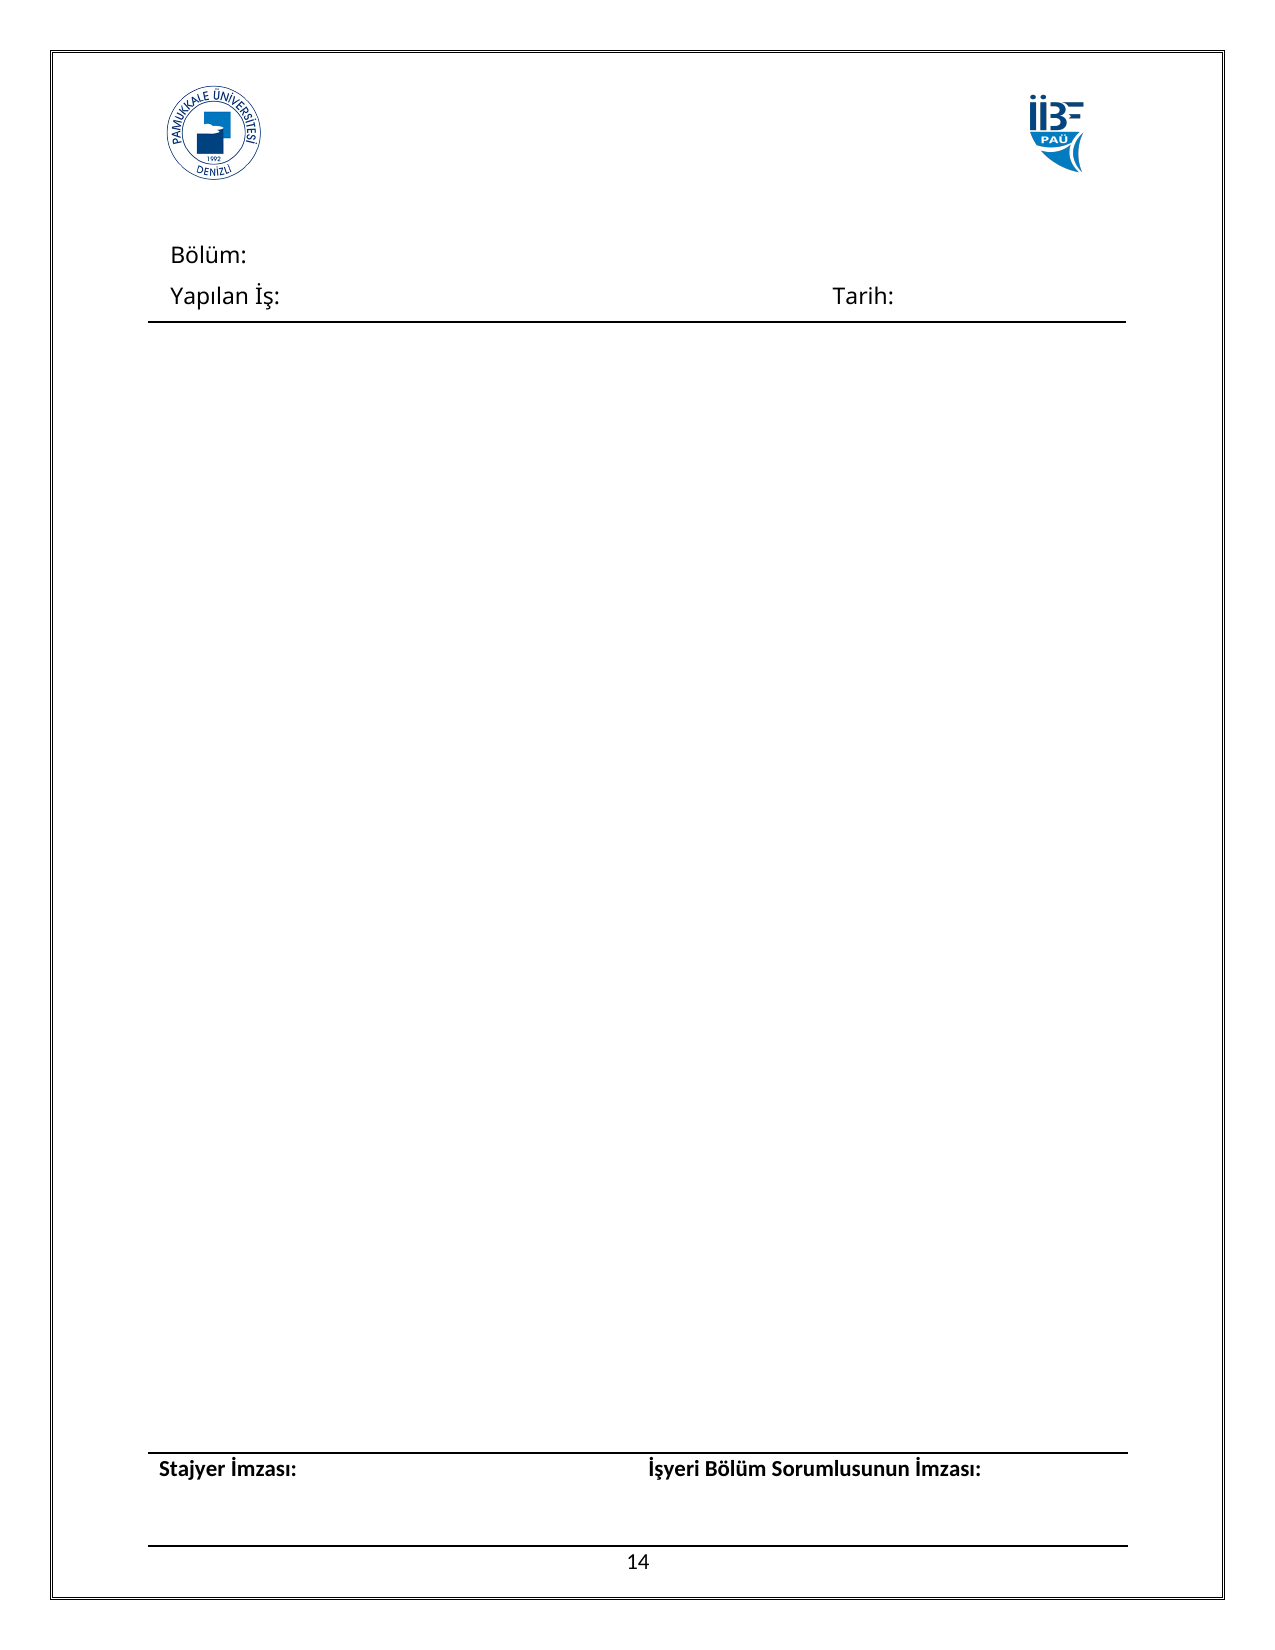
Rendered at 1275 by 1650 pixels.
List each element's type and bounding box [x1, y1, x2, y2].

picture [165, 84, 262, 181]
picture [1019, 80, 1097, 188]
